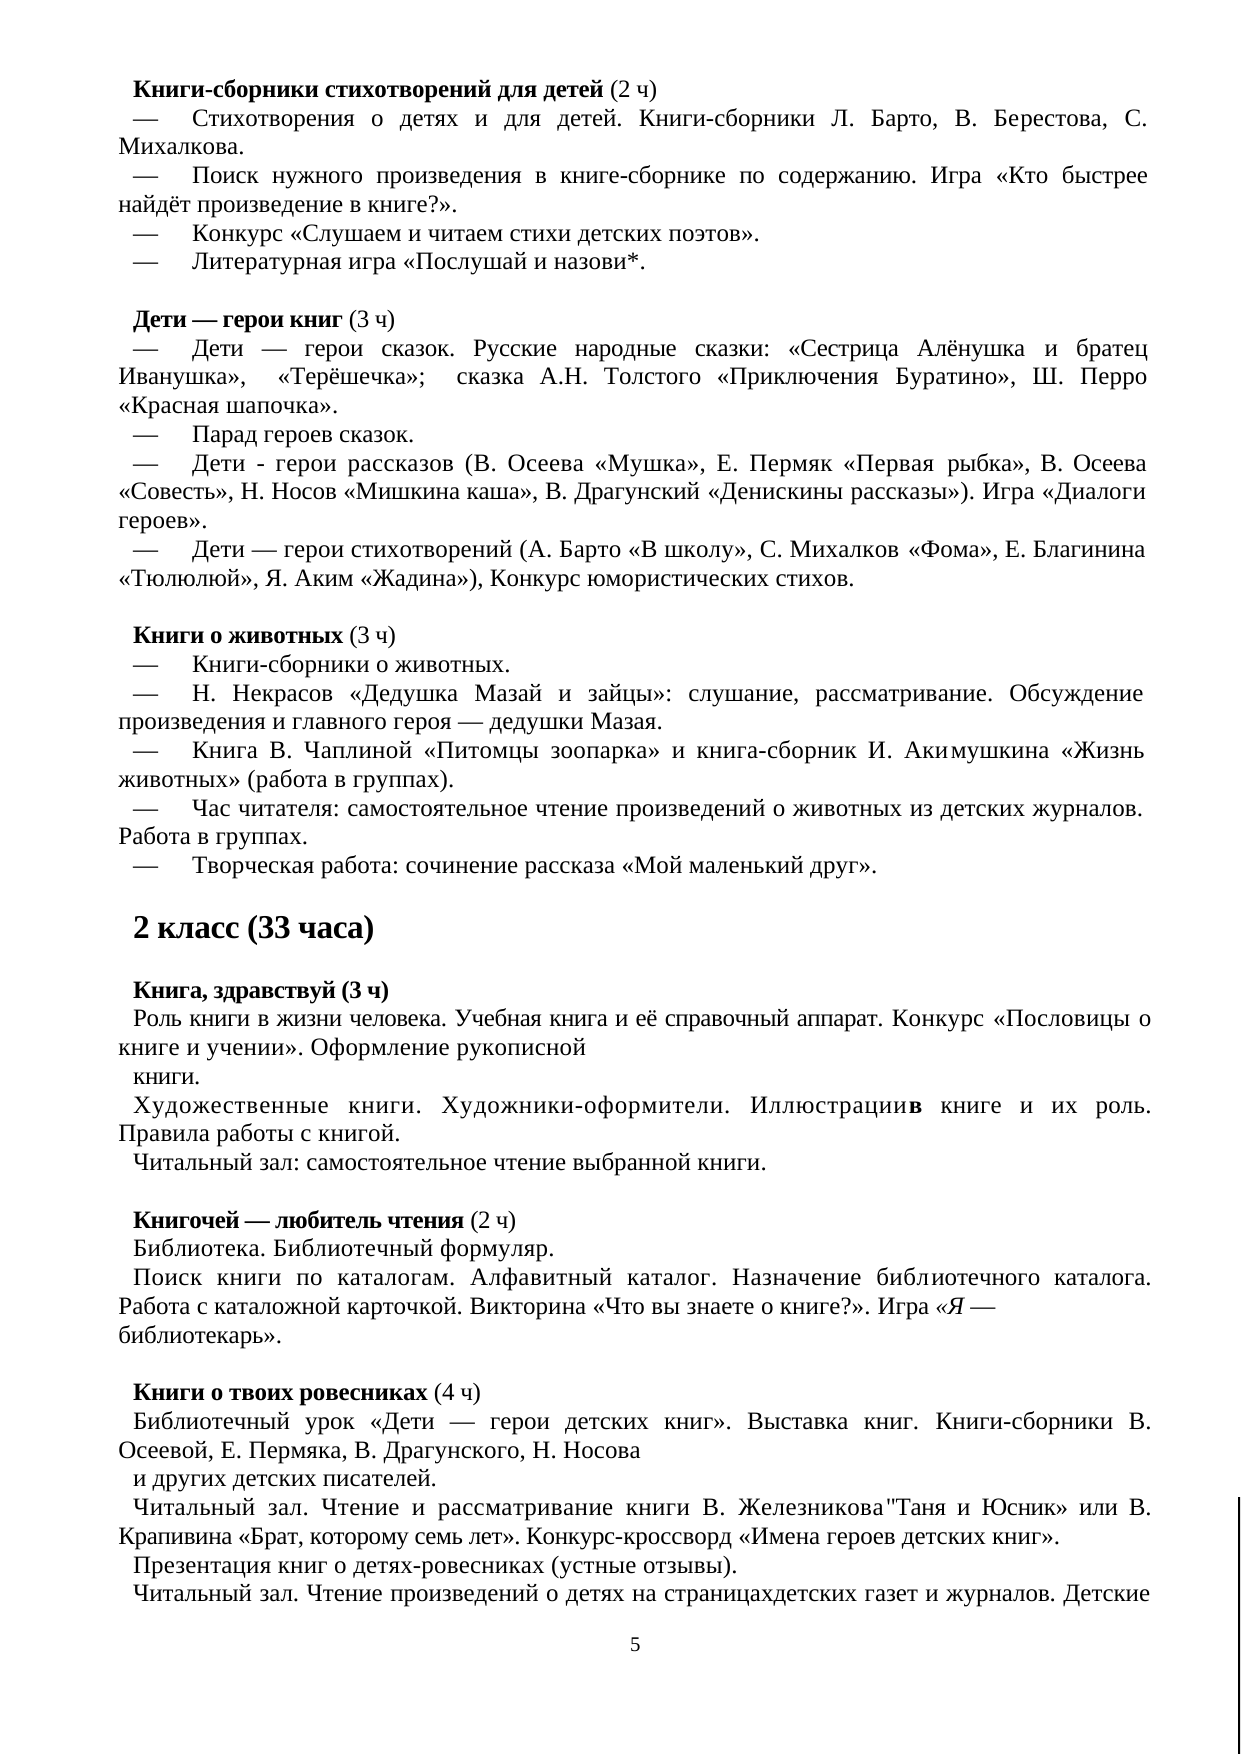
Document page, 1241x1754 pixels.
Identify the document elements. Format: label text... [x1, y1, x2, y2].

text Библиотека. Библиотечный формуляр. [118, 1233, 1064, 1262]
list Книги о животных (3 ч) [118, 620, 1152, 649]
text 2 класс (33 часа) [118, 908, 1152, 946]
text Книгочей — любитель чтения (2 ч) [118, 1205, 1064, 1233]
list Дети — герои сказок. Русские народные сказки: «Сестрица Алёнушка и братец Иванушка», «Терёшечка»; сказка А.Н. Толстого «Приключения Буратино», Ш. Перро «Красная шапочка». [118, 333, 1148, 419]
list Книга В. Чаплиной «Питомцы зоопарка» и книга-сборник И. Акимушкина «Жизнь животных» (работа в группах). [118, 735, 1145, 793]
list Конкурс «Слушаем и читаем стихи детских поэтов». [118, 218, 1152, 246]
text Презентация книг о детях-ровесниках (устные отзывы). [118, 1550, 1152, 1578]
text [118, 1578, 1152, 1607]
text Поиск книги по каталогам. Алфавитный каталог. Назначение библиотечного каталога. Работа с каталожной карточкой. Викторина «Что вы знаете о книге?». Игра «Я — [118, 1262, 1152, 1320]
list Дети — герои стихотворений (А. Барто «В школу», С. Михалков «Фома», Е. Благинина «Тюлюлюй», Я. Аким «Жадина»), Конкурс юмористических стихов. [118, 534, 1146, 591]
list Час читателя: самостоятельное чтение произведений о животных из детских журналов. Работа в группах. [118, 793, 1145, 850]
list Литературная игра «Послушай и назови*. [118, 246, 1152, 275]
list Поиск нужного произведения в книге-сборнике по содержанию. Игра «Кто быстрее найдёт произведение в книге?». [118, 160, 1148, 218]
list Дети - герои рассказов (В. Осеева «Мушка», Е. Пермяк «Первая рыбка», В. Осеева «Совесть», Н. Носов «Мишкина каша», В. Драгунский «Денискины рассказы»). Игра «Диалоги героев». [118, 448, 1147, 534]
text Художественные книги. Художники-оформители. Иллюстрациив книге и их роль. Правила работы с книгой. [118, 1090, 1152, 1147]
list Дети — герои книг (3 ч) [118, 304, 1152, 333]
text библиотекарь». [118, 1320, 1152, 1348]
list Стихотворения о детях и для детей. Книги-сборники Л. Барто, В. Берестова, С. Михалкова. [118, 103, 1148, 160]
list Н. Некрасов «Дедушка Мазай и зайцы»: слушание, рассматривание. Обсуждение произведения и главного героя — дедушки Мазая. [118, 678, 1145, 735]
text Роль книги в жизни человека. Учебная книга и её справочный аппарат. Конкурс «Пословицы о книге и учении». Оформление рукописной [118, 1003, 1152, 1061]
text и других детских писателей. [118, 1463, 1152, 1492]
text Читальный зал: самостоятельное чтение выбранной книги. [118, 1147, 1064, 1176]
text Книги о твоих ровесниках (4 ч) [118, 1377, 1152, 1406]
text Читальный зал. Чтение и рассматривание книги В. Железникова"Таня и Юсник» или В. Крапивина «Брат, которому семь лет». Конкурс-кроссворд «Имена героев детских книг». [118, 1492, 1152, 1550]
text Библиотечный урок «Дети — герои детских книг». Выставка книг. Книги-сборники В. Осеевой, Е. Пермяка, В. Драгунского, Н. Носова [118, 1406, 1152, 1463]
list Парад героев сказок. [118, 419, 1152, 448]
list Творческая работа: сочинение рассказа «Мой маленький друг». [118, 850, 1152, 879]
text книги. [118, 1061, 1152, 1090]
text Книга, здравствуй (3 ч) [118, 975, 1152, 1003]
list Книги-сборники стихотворений для детей (2 ч) [118, 74, 1152, 103]
list Книги-сборники о животных. [118, 649, 1152, 678]
